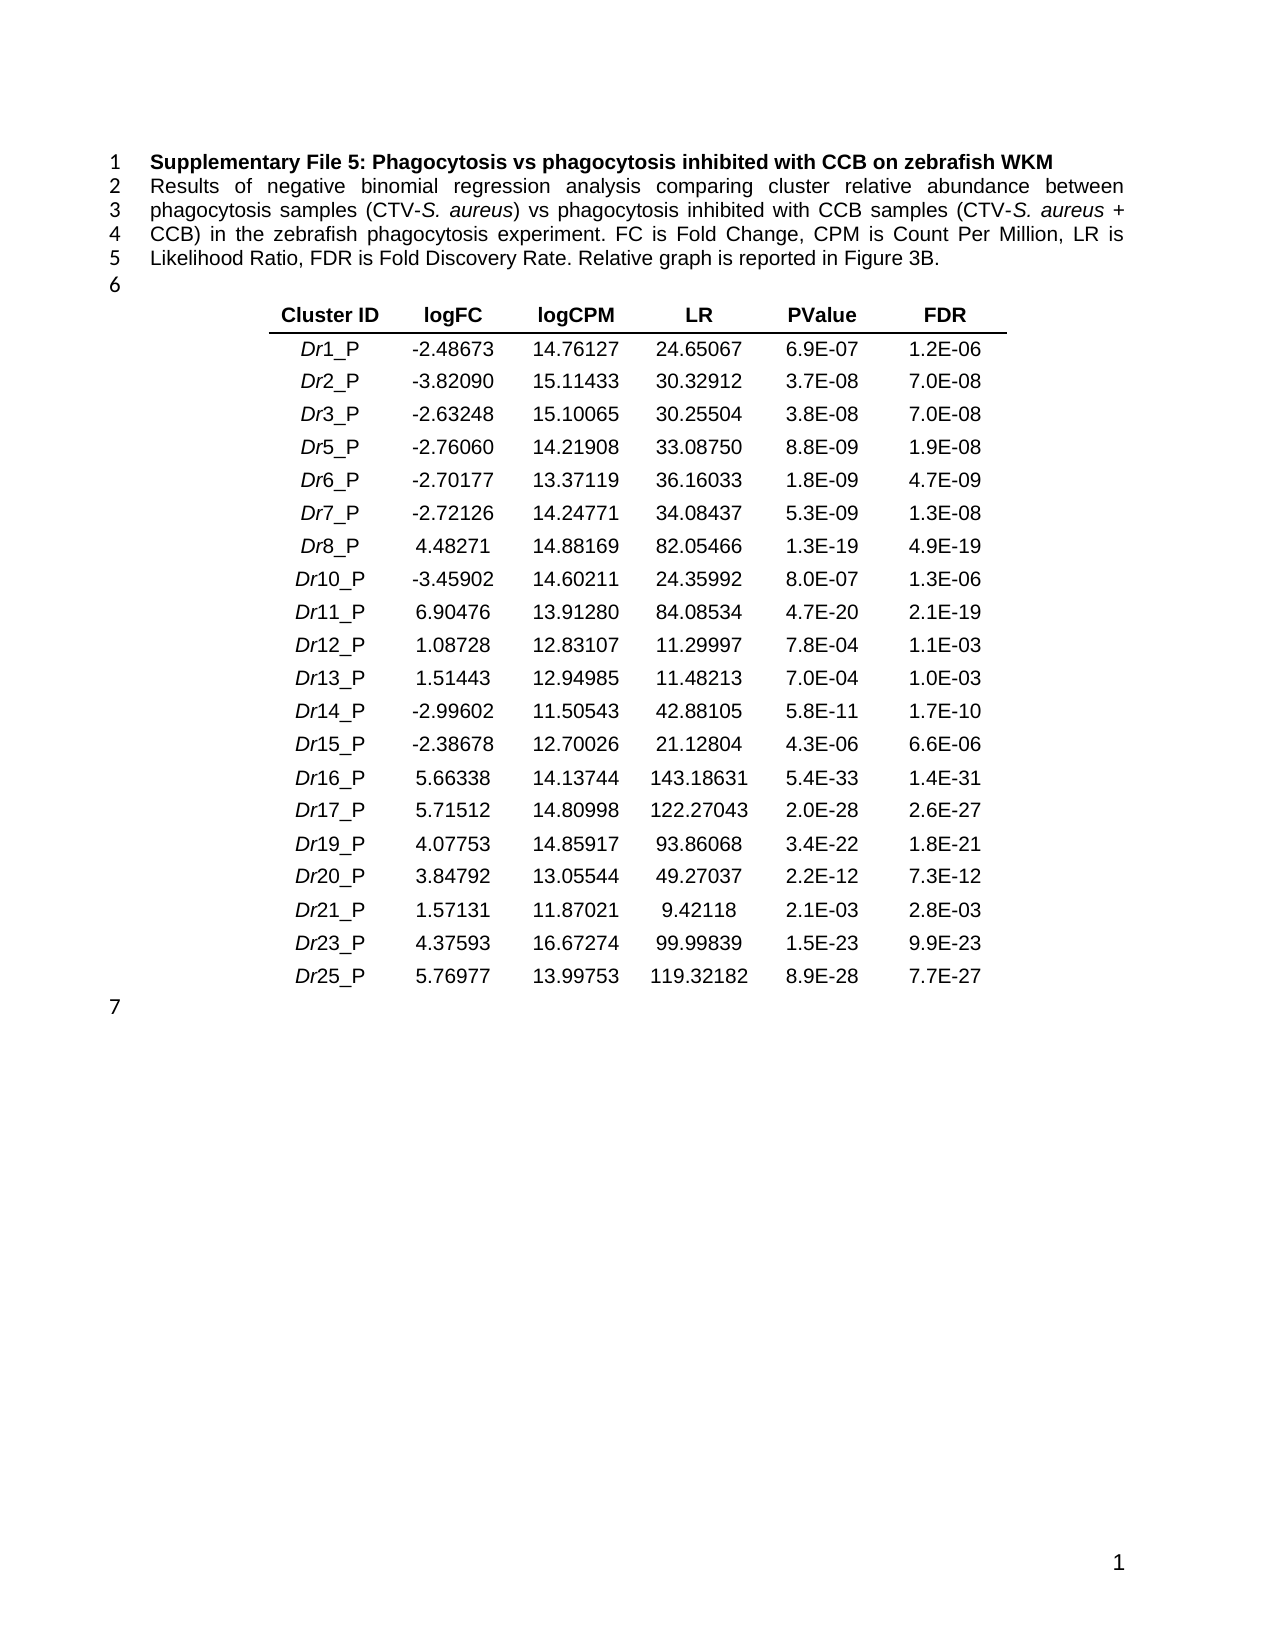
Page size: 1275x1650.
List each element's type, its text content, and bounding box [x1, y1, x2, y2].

table_cell 14.60211 [514, 563, 637, 596]
table_cell 1.51443 [391, 662, 514, 695]
table_cell 11.29997 [638, 629, 761, 662]
table_cell 4.07753 [391, 827, 514, 860]
table_cell 12.94985 [514, 662, 637, 695]
table_cell 3.4E-22 [761, 827, 883, 860]
table_cell Dr11_P [269, 596, 391, 629]
table_cell 16.67274 [514, 926, 637, 959]
table_cell -2.63248 [391, 398, 514, 431]
table_cell 6.6E-06 [884, 728, 1007, 761]
table_cell 1.3E-06 [884, 563, 1007, 596]
table_cell 11.50543 [514, 695, 637, 728]
table_header logCPM [514, 299, 637, 332]
table_header PValue [761, 299, 883, 332]
table_cell 4.37593 [391, 926, 514, 959]
table_cell Dr15_P [269, 728, 391, 761]
table_cell 6.90476 [391, 596, 514, 629]
table_cell 13.99753 [514, 959, 637, 992]
table_cell 99.99839 [638, 926, 761, 959]
table_cell 11.48213 [638, 662, 761, 695]
table_cell 7.0E-08 [884, 398, 1007, 431]
table_cell 14.21908 [514, 431, 637, 464]
table_cell 2.0E-28 [761, 794, 883, 827]
table_cell Dr19_P [269, 827, 391, 860]
table_cell 4.7E-20 [761, 596, 883, 629]
table_cell 93.86068 [638, 827, 761, 860]
table_cell 9.9E-23 [884, 926, 1007, 959]
table_cell 1.8E-21 [884, 827, 1007, 860]
table_cell 15.11433 [514, 365, 637, 398]
table_cell -2.76060 [391, 431, 514, 464]
table_cell 8.8E-09 [761, 431, 883, 464]
table_cell 1.08728 [391, 629, 514, 662]
table_cell 8.9E-28 [761, 959, 883, 992]
table_cell 1.4E-31 [884, 761, 1007, 794]
table_cell 82.05466 [638, 530, 761, 563]
table_cell 11.87021 [514, 893, 637, 926]
table_cell Dr10_P [269, 563, 391, 596]
table_cell 122.27043 [638, 794, 761, 827]
table_cell Dr3_P [269, 398, 391, 431]
table_cell 119.32182 [638, 959, 761, 992]
table_cell 1.7E-10 [884, 695, 1007, 728]
table_cell Dr13_P [269, 662, 391, 695]
table_cell Dr12_P [269, 629, 391, 662]
table_cell 7.8E-04 [761, 629, 883, 662]
table_cell Dr1_P [269, 334, 391, 364]
table_cell 24.65067 [638, 334, 761, 364]
table_cell Dr2_P [269, 365, 391, 398]
table_cell 8.0E-07 [761, 563, 883, 596]
table_cell Dr14_P [269, 695, 391, 728]
table_cell 1.57131 [391, 893, 514, 926]
table_cell 1.9E-08 [884, 431, 1007, 464]
table_cell 13.37119 [514, 464, 637, 497]
table_cell Dr23_P [269, 926, 391, 959]
table_cell 2.6E-27 [884, 794, 1007, 827]
table_cell 15.10065 [514, 398, 637, 431]
table_cell Dr16_P [269, 761, 391, 794]
table_cell 12.83107 [514, 629, 637, 662]
table_cell 4.7E-09 [884, 464, 1007, 497]
table_cell 7.0E-04 [761, 662, 883, 695]
table_cell 4.3E-06 [761, 728, 883, 761]
table_cell -3.45902 [391, 563, 514, 596]
text Results of negative binomial regression analysis comparing cluster relative abundance between phagocytosis samples (CTV-S. aureus) vs phagocytosis inhibited with CCB samples (CTV-S. aureus + CCB) in the zebrafish phagocytosis experiment. FC is Fold Change, CPM is Count Per Million, LR is Likelihood Ratio, FDR is Fold Discovery Rate. Relative graph is reported in Figure 3B. [150, 174, 1125, 270]
table_cell 7.0E-08 [884, 365, 1007, 398]
table_cell 3.8E-08 [761, 398, 883, 431]
table_cell Dr25_P [269, 959, 391, 992]
table_cell Dr6_P [269, 464, 391, 497]
table_cell 36.16033 [638, 464, 761, 497]
table_cell 30.25504 [638, 398, 761, 431]
table_cell 24.35992 [638, 563, 761, 596]
table_cell -2.72126 [391, 497, 514, 530]
table_cell 1.1E-03 [884, 629, 1007, 662]
table_cell 13.05544 [514, 860, 637, 893]
table_cell 1.3E-08 [884, 497, 1007, 530]
text Supplementary File 5: Phagocytosis vs phagocytosis inhibited with CCB on zebrafish WKM [150, 150, 1125, 174]
table_cell 33.08750 [638, 431, 761, 464]
table_cell -2.38678 [391, 728, 514, 761]
table_cell 1.5E-23 [761, 926, 883, 959]
table_cell 143.18631 [638, 761, 761, 794]
table_header logFC [391, 299, 514, 332]
table_cell 21.12804 [638, 728, 761, 761]
table_cell 84.08534 [638, 596, 761, 629]
table_cell 2.8E-03 [884, 893, 1007, 926]
table_cell Dr5_P [269, 431, 391, 464]
table_header Cluster ID [269, 299, 391, 332]
table_cell 2.1E-03 [761, 893, 883, 926]
table_cell 1.0E-03 [884, 662, 1007, 695]
table_cell 5.8E-11 [761, 695, 883, 728]
table_cell 14.85917 [514, 827, 637, 860]
table_cell 14.76127 [514, 334, 637, 364]
table_cell 34.08437 [638, 497, 761, 530]
table_header LR [638, 299, 761, 332]
table_header FDR [884, 299, 1007, 332]
table_cell 3.84792 [391, 860, 514, 893]
table_cell Dr20_P [269, 860, 391, 893]
table_cell -2.48673 [391, 334, 514, 364]
table_cell 13.91280 [514, 596, 637, 629]
table_cell -2.99602 [391, 695, 514, 728]
table_cell -2.70177 [391, 464, 514, 497]
table_cell 3.7E-08 [761, 365, 883, 398]
table_cell 49.27037 [638, 860, 761, 893]
table_cell Dr17_P [269, 794, 391, 827]
table_cell 4.48271 [391, 530, 514, 563]
table_cell 7.3E-12 [884, 860, 1007, 893]
table_cell 12.70026 [514, 728, 637, 761]
table_cell Dr7_P [269, 497, 391, 530]
table_cell 14.24771 [514, 497, 637, 530]
table_cell 9.42118 [638, 893, 761, 926]
table_cell 14.13744 [514, 761, 637, 794]
table_cell 1.2E-06 [884, 334, 1007, 364]
table_cell 5.71512 [391, 794, 514, 827]
table_cell Dr21_P [269, 893, 391, 926]
table_cell 42.88105 [638, 695, 761, 728]
table_cell 1.3E-19 [761, 530, 883, 563]
table_cell 30.32912 [638, 365, 761, 398]
table_cell -3.82090 [391, 365, 514, 398]
table_cell 5.76977 [391, 959, 514, 992]
table_cell 1.8E-09 [761, 464, 883, 497]
table_cell 6.9E-07 [761, 334, 883, 364]
table_cell 2.1E-19 [884, 596, 1007, 629]
table_cell 14.88169 [514, 530, 637, 563]
table_cell 5.3E-09 [761, 497, 883, 530]
table_cell 5.66338 [391, 761, 514, 794]
table_cell 4.9E-19 [884, 530, 1007, 563]
table_cell 7.7E-27 [884, 959, 1007, 992]
table_cell 14.80998 [514, 794, 637, 827]
table_cell Dr8_P [269, 530, 391, 563]
table_cell 2.2E-12 [761, 860, 883, 893]
table_cell 5.4E-33 [761, 761, 883, 794]
